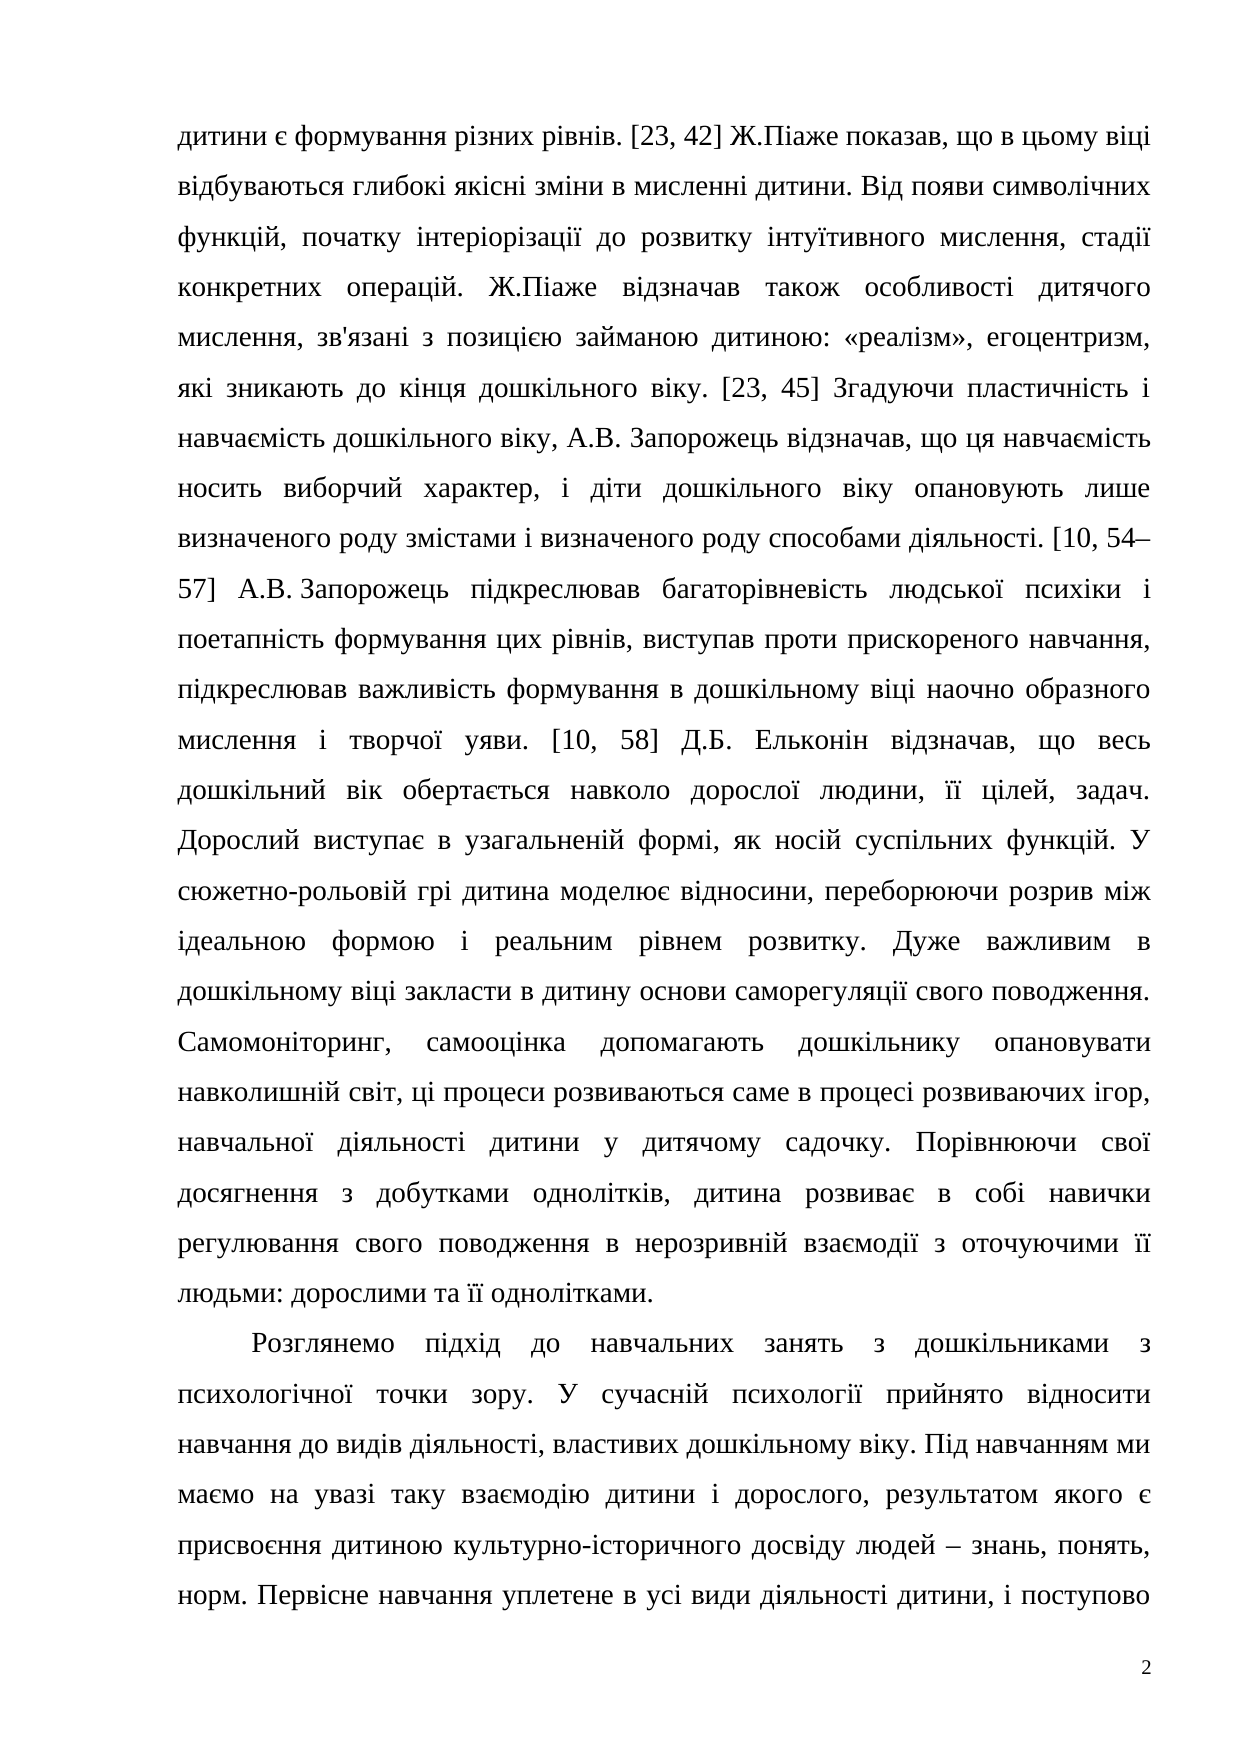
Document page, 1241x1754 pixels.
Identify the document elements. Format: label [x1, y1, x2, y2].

text [177, 1326, 1152, 1611]
text [177, 118, 1152, 1309]
